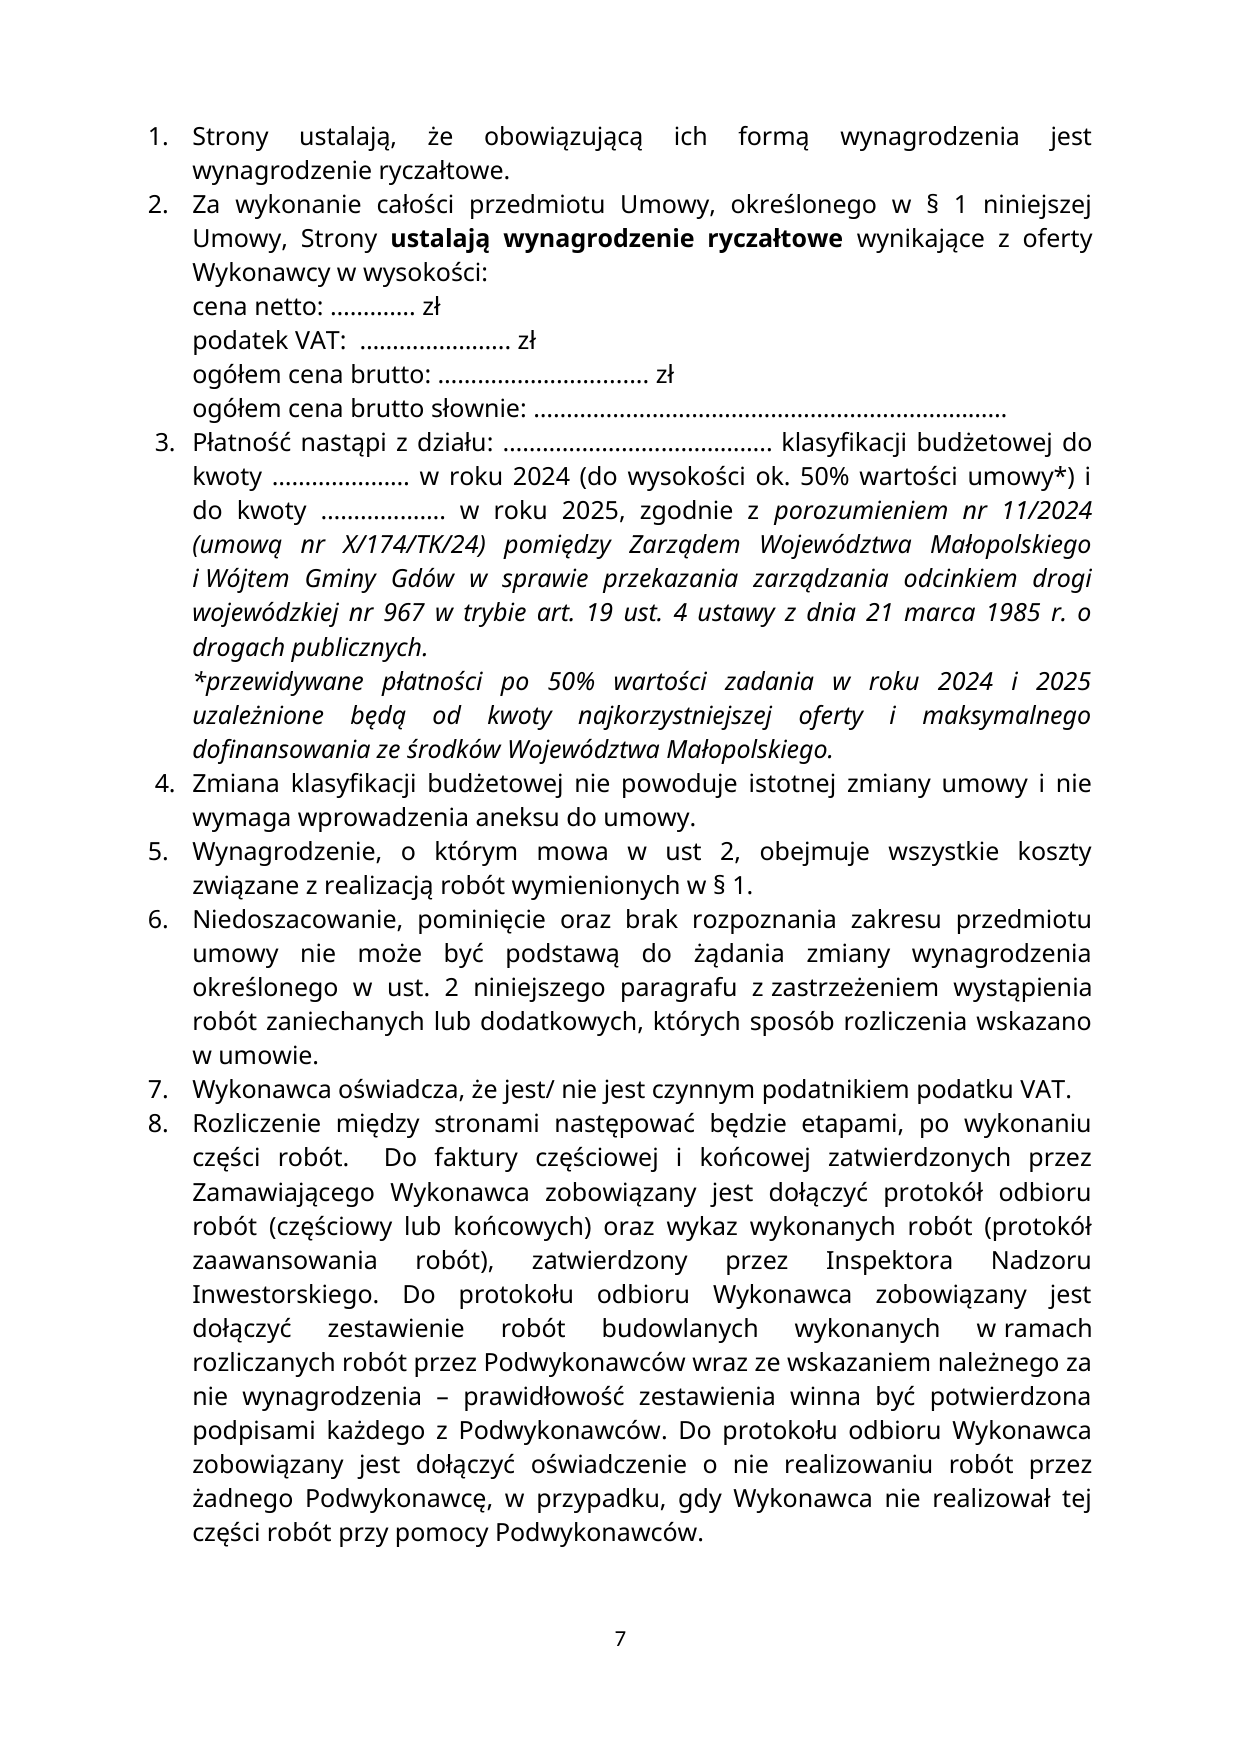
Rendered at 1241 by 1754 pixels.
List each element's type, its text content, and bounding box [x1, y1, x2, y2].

list Niedoszacowanie, pominięcie oraz brak rozpoznania zakresu przedmiotu umowy nie może być podstawą do żądania zmiany wynagrodzenia określonego w ust. 2 niniejszego paragrafu z zastrzeżeniem wystąpienia robót zaniechanych lub dodatkowych, których sposób rozliczenia wskazano w umowie. [148, 902, 1093, 1072]
text ogółem cena brutto: ……………………........ zł [192, 357, 1093, 391]
text ogółem cena brutto słownie: ……………………………………………………………… [192, 391, 1093, 425]
text podatek VAT: ………………….. zł [192, 323, 1093, 357]
list Wynagrodzenie, o którym mowa w ust 2, obejmuje wszystkie koszty związane z realizacją robót wymienionych w § 1. [148, 833, 1093, 902]
list Płatność nastąpi z działu: ………………………………….. klasyfikacji budżetowej do kwoty ………………… w roku 2024 (do wysokości ok. 50% wartości umowy*) i do kwoty ………………. w roku 2025, zgodnie z porozumieniem nr 11/2024 (umową nr X/174/TK/24) pomiędzy Zarządem Województwa Małopolskiego i Wójtem Gminy Gdów w sprawie przekazania zarządzania odcinkiem drogi wojewódzkiej nr 967 w trybie art. 19 ust. 4 ustawy z dnia 21 marca 1985 r. o drogach publicznych. [154, 425, 1093, 663]
list *przewidywane płatności po 50% wartości zadania w roku 2024 i 2025 uzależnione będą od kwoty najkorzystniejszej oferty i maksymalnego dofinansowania ze środków Województwa Małopolskiego. [192, 663, 1093, 765]
list Za wykonanie całości przedmiotu Umowy, określonego w § 1 niniejszej Umowy, Strony ustalają wynagrodzenie ryczałtowe wynikające z oferty Wykonawcy w wysokości: [148, 186, 1093, 288]
list Zmiana klasyfikacji budżetowej nie powoduje istotnej zmiany umowy i nie wymaga wprowadzenia aneksu do umowy. [154, 765, 1093, 833]
list Rozliczenie między stronami następować będzie etapami, po wykonaniu części robót. Do faktury częściowej i końcowej zatwierdzonych przez Zamawiającego Wykonawca zobowiązany jest dołączyć protokół odbioru robót (częściowy lub końcowych) oraz wykaz wykonanych robót (protokół zaawansowania robót), zatwierdzony przez Inspektora Nadzoru Inwestorskiego. Do protokołu odbioru Wykonawca zobowiązany jest dołączyć zestawienie robót budowlanych wykonanych w ramach rozliczanych robót przez Podwykonawców wraz ze wskazaniem należnego za nie wynagrodzenia – prawidłowość zestawienia winna być potwierdzona podpisami każdego z Podwykonawców. Do protokołu odbioru Wykonawca zobowiązany jest dołączyć oświadczenie o nie realizowaniu robót przez żadnego Podwykonawcę, w przypadku, gdy Wykonawca nie realizował tej części robót przy pomocy Podwykonawców. [148, 1106, 1093, 1549]
list Strony ustalają, że obowiązującą ich formą wynagrodzenia jest wynagrodzenie ryczałtowe. [148, 118, 1093, 186]
text cena netto: …………. zł [192, 288, 1093, 323]
list Wykonawca oświadcza, że jest/ nie jest czynnym podatnikiem podatku VAT. [148, 1072, 1093, 1106]
